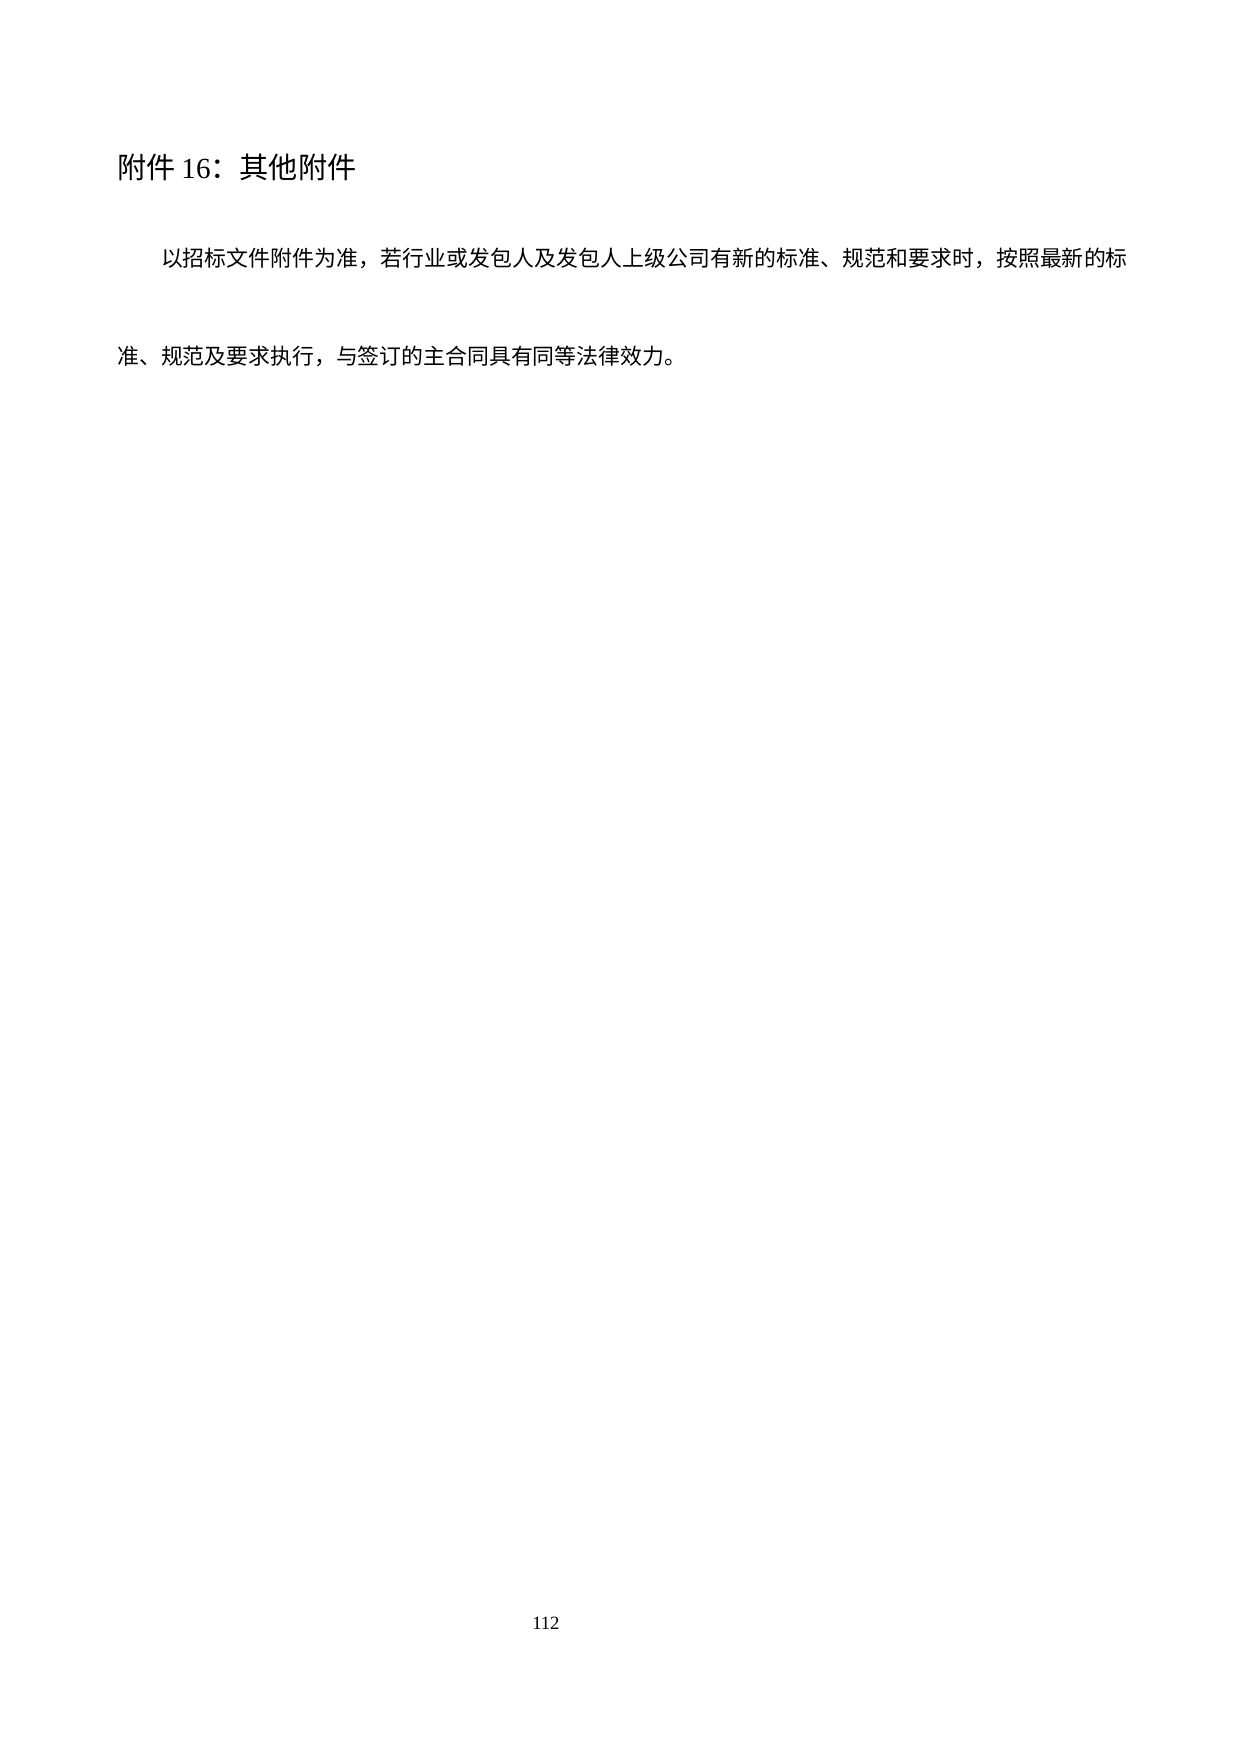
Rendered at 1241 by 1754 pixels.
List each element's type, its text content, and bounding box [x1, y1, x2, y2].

text 以招标文件附件为准，若行业或发包人及发包人上级公司有新的标准、规范和要求时，按照最新的标准、规范及要求执行，与签订的主合同具有同等法律效力。 [117, 241, 1129, 371]
subtitle 附件16：其他附件 [117, 134, 1129, 199]
